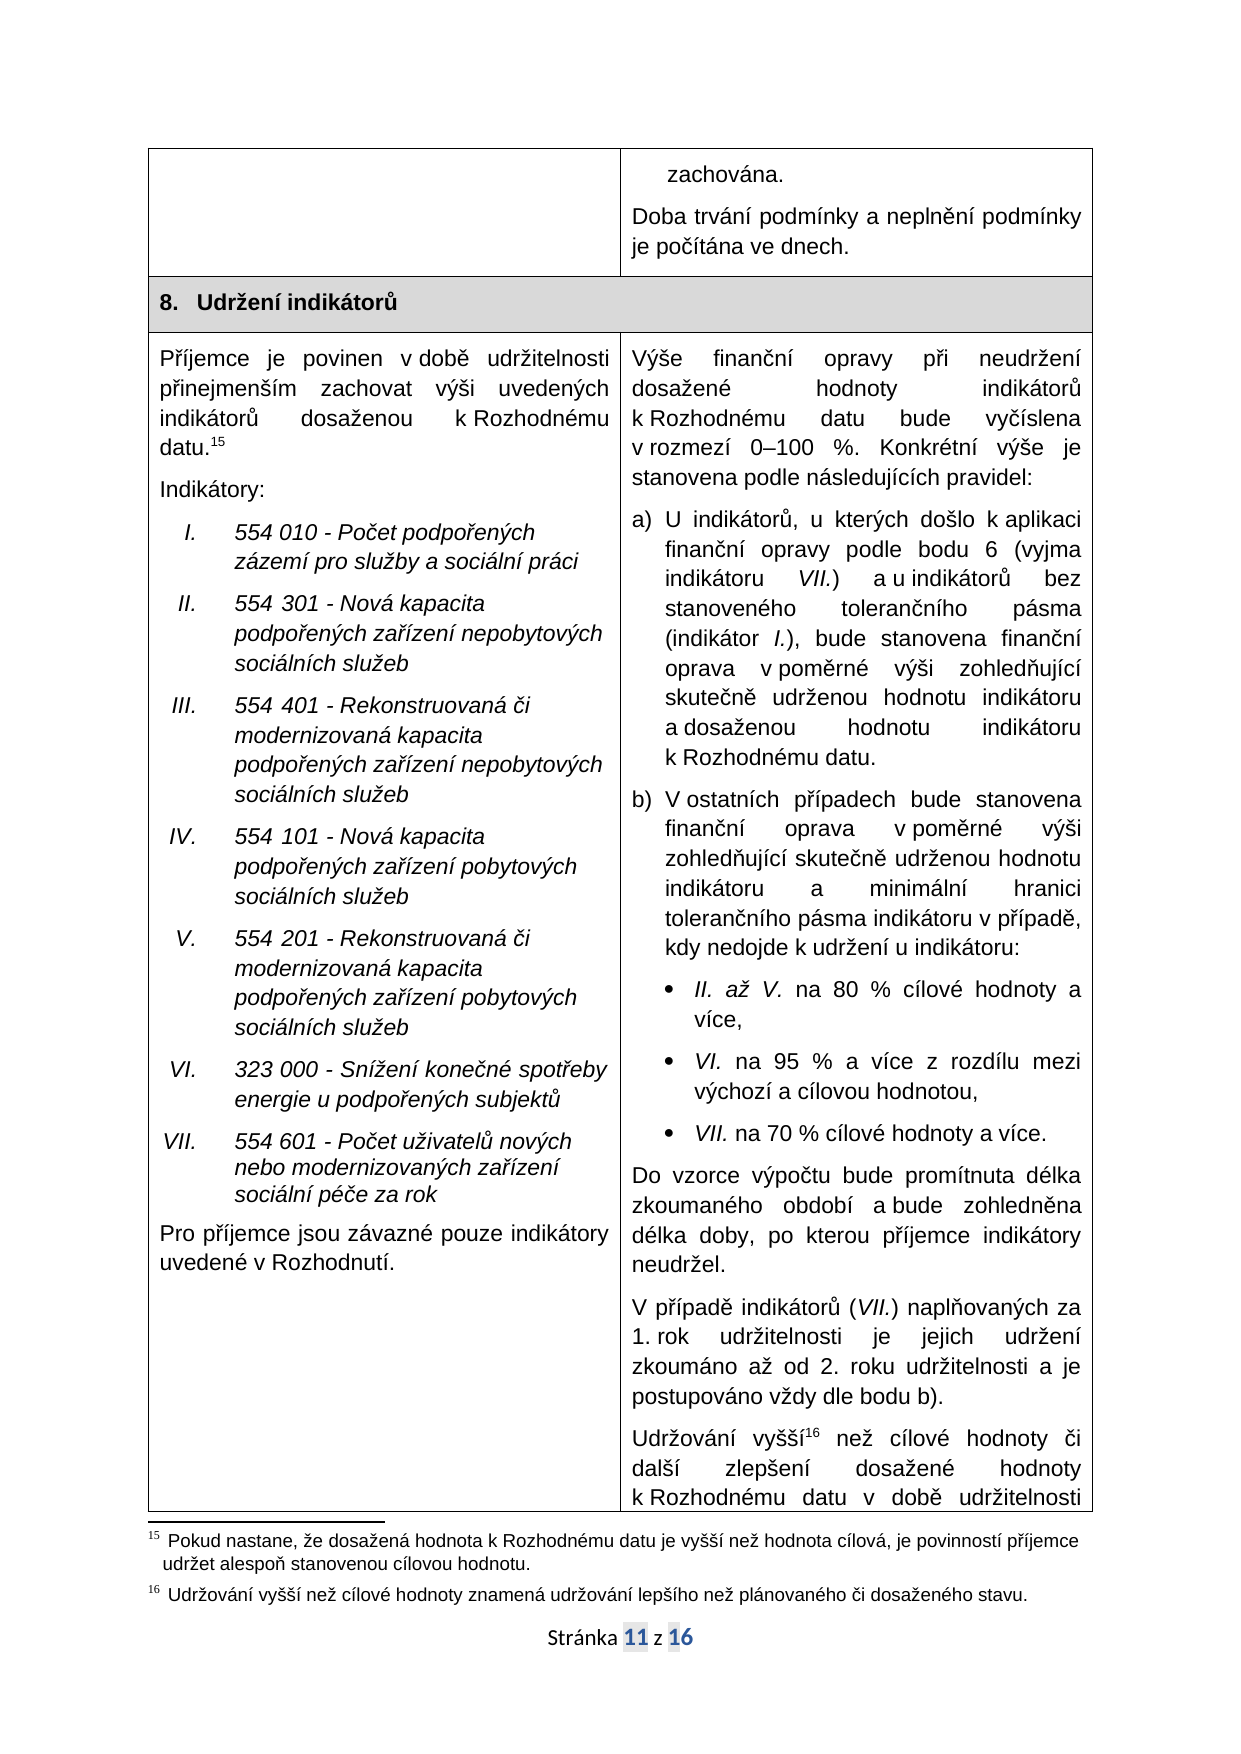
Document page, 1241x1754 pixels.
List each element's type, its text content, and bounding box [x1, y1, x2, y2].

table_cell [149, 333, 620, 1511]
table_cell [149, 149, 620, 276]
table_cell Udržení indikátorů [149, 277, 1092, 332]
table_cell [621, 149, 1092, 276]
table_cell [621, 333, 1092, 1511]
